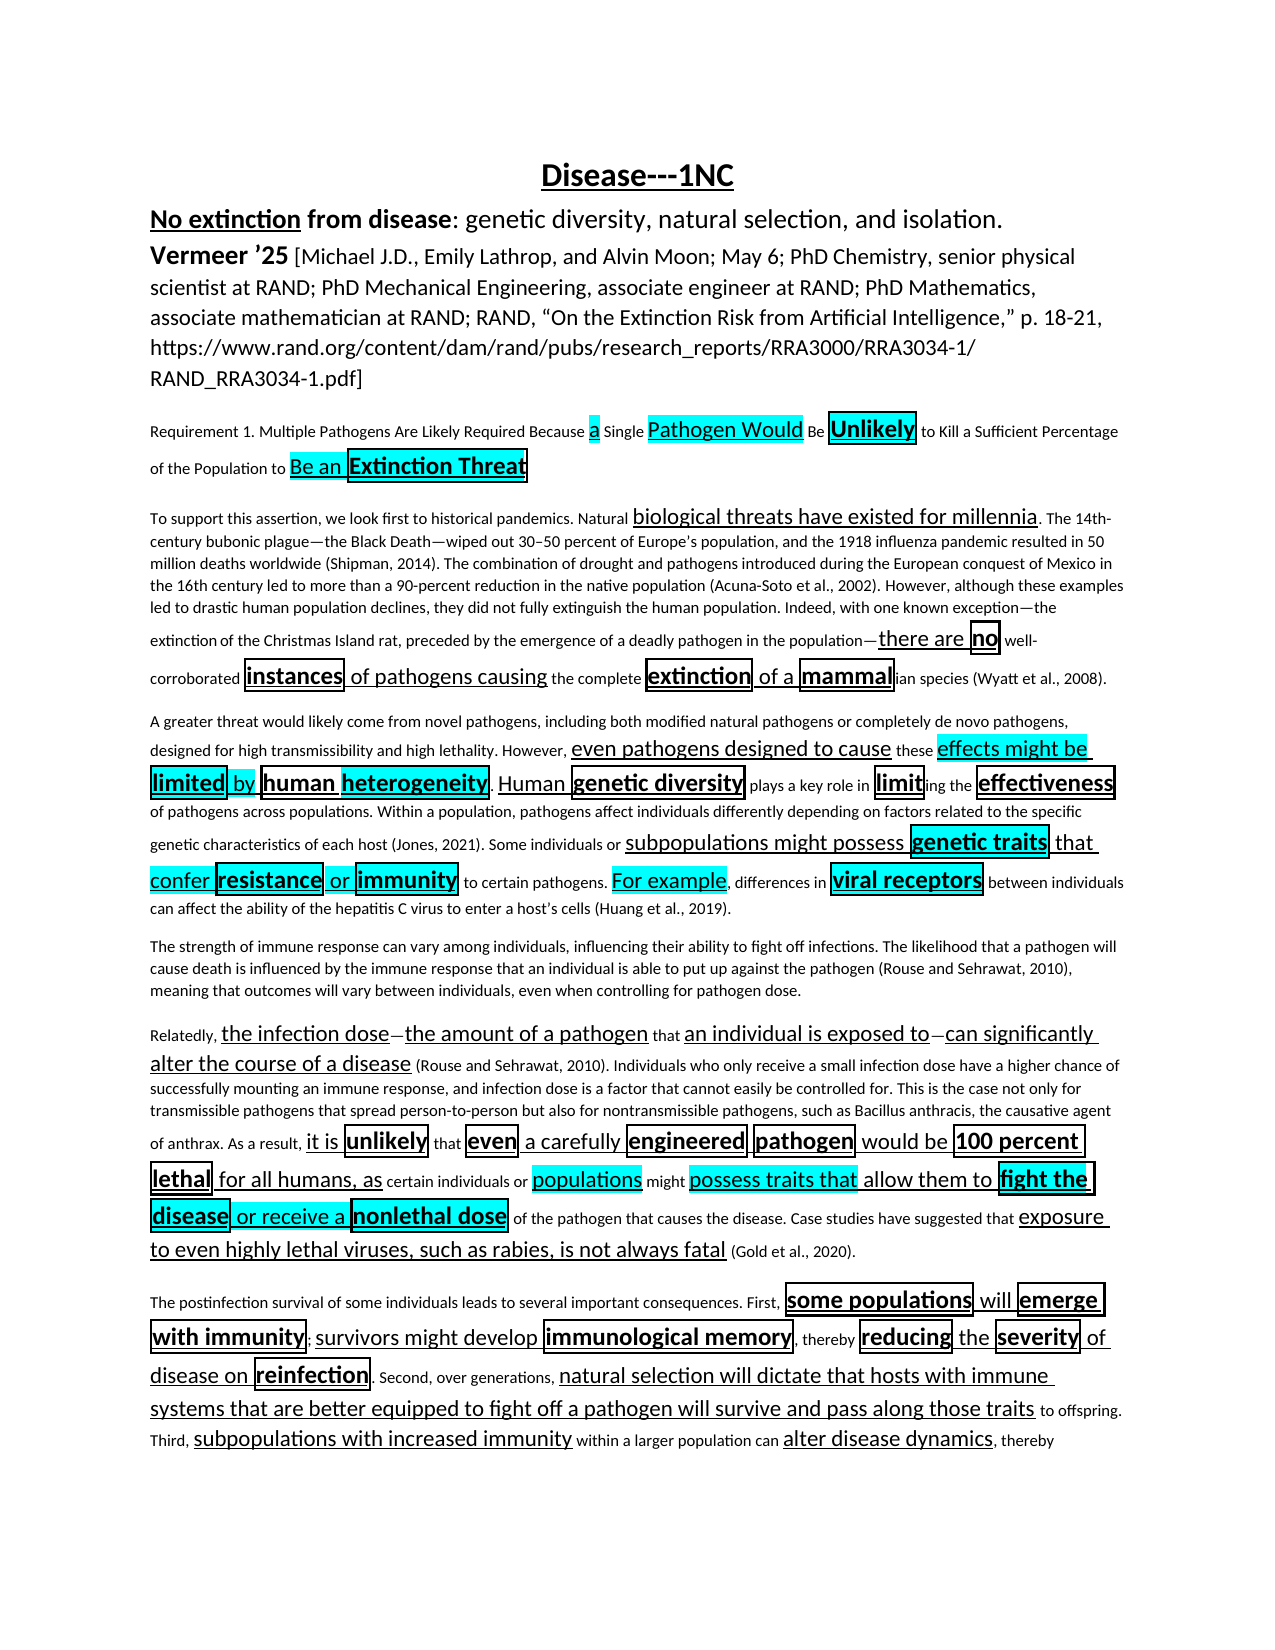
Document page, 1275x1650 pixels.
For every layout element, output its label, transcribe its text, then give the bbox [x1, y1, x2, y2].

subtitle Disease---1NC [150, 154, 1125, 195]
text Requirement 1. Multiple Pathogens Are Likely Required Because a Single Pathogen Would Be Unlikely to Kill a Sufficient Percentage of the Population to Be an Extinction Threat [150, 411, 1125, 483]
text A greater threat would likely come from novel pathogens, including both modified natural pathogens or completely de novo pathogens, designed for high transmissibility and high lethality. However, even pathogens designed to cause these effects might be limited by human heterogeneity. Human genetic diversity plays a key role in limiting the effectiveness of pathogens across populations. Within a population, pathogens affect individuals differently depending on factors related to the specific genetic characteristics of each host (Jones, 2021). Some individuals or subpopulations might possess genetic traits that confer resistance or immunity to certain pathogens. For example, differences in viral receptors between individuals can affect the ability of the hepatitis C virus to enter a host’s cells (Huang et al., 2019). [150, 712, 1125, 918]
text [150, 1282, 1125, 1452]
subtitle No extinction from disease: genetic diversity, natural selection, and isolation. [150, 202, 1125, 235]
text Relatedly, the infection dose—the amount of a pathogen that an individual is exposed to—can significantly alter the course of a disease (Rouse and Sehrawat, 2010). Individuals who only receive a small infection dose have a higher chance of successfully mounting an immune response, and infection dose is a factor that cannot easily be controlled for. This is the case not only for transmissible pathogens that spread person-to-person but also for nontransmissible pathogens, such as Bacillus anthracis, the causative agent of anthrax. As a result, it is unlikely that even a carefully engineered pathogen would be 100 percent lethal for all humans, as certain individuals or populations might possess traits that allow them to fight the disease or receive a nonlethal dose of the pathogen that causes the disease. Case studies have suggested that exposure to even highly lethal viruses, such as rabies, is not always fatal (Gold et al., 2020). [150, 1019, 1125, 1263]
text Vermeer ’25 [Michael J.D., Emily Lathrop, and Alvin Moon; May 6; PhD Chemistry, senior physical scientist at RAND; PhD Mechanical Engineering, associate engineer at RAND; PhD Mathematics, associate mathematician at RAND; RAND, “On the Extinction Risk from Artificial Intelligence,” p. 18-21, https://www.rand.org/content/dam/rand/pubs/research_reports/RRA3000/RRA3034-1/RAND_RRA3034-1.pdf] [150, 238, 1125, 392]
text The strength of immune response can vary among individuals, influencing their ability to fight off infections. The likelihood that a pathogen will cause death is influenced by the immune response that an individual is able to put up against the pathogen (Rouse and Sehrawat, 2010), meaning that outcomes will vary between individuals, even when controlling for pathogen dose. [150, 936, 1125, 1001]
text To support this assertion, we look first to historical pandemics. Natural biological threats have existed for millennia. The 14th-century bubonic plague—the Black Death—wiped out 30–50 percent of Europe’s population, and the 1918 influenza pandemic resulted in 50 million deaths worldwide (Shipman, 2014). The combination of drought and pathogens introduced during the European conquest of Mexico in the 16th century led to more than a 90-percent reduction in the native population (Acuna-Soto et al., 2002). However, although these examples led to drastic human population declines, they did not fully extinguish the human population. Indeed, with one known exception—the extinction of the Christmas Island rat, preceded by the emergence of a deadly pathogen in the population—there are no well-corroborated instances of pathogens causing the complete extinction of a mammalian species (Wyatt et al., 2008). [150, 502, 1125, 692]
